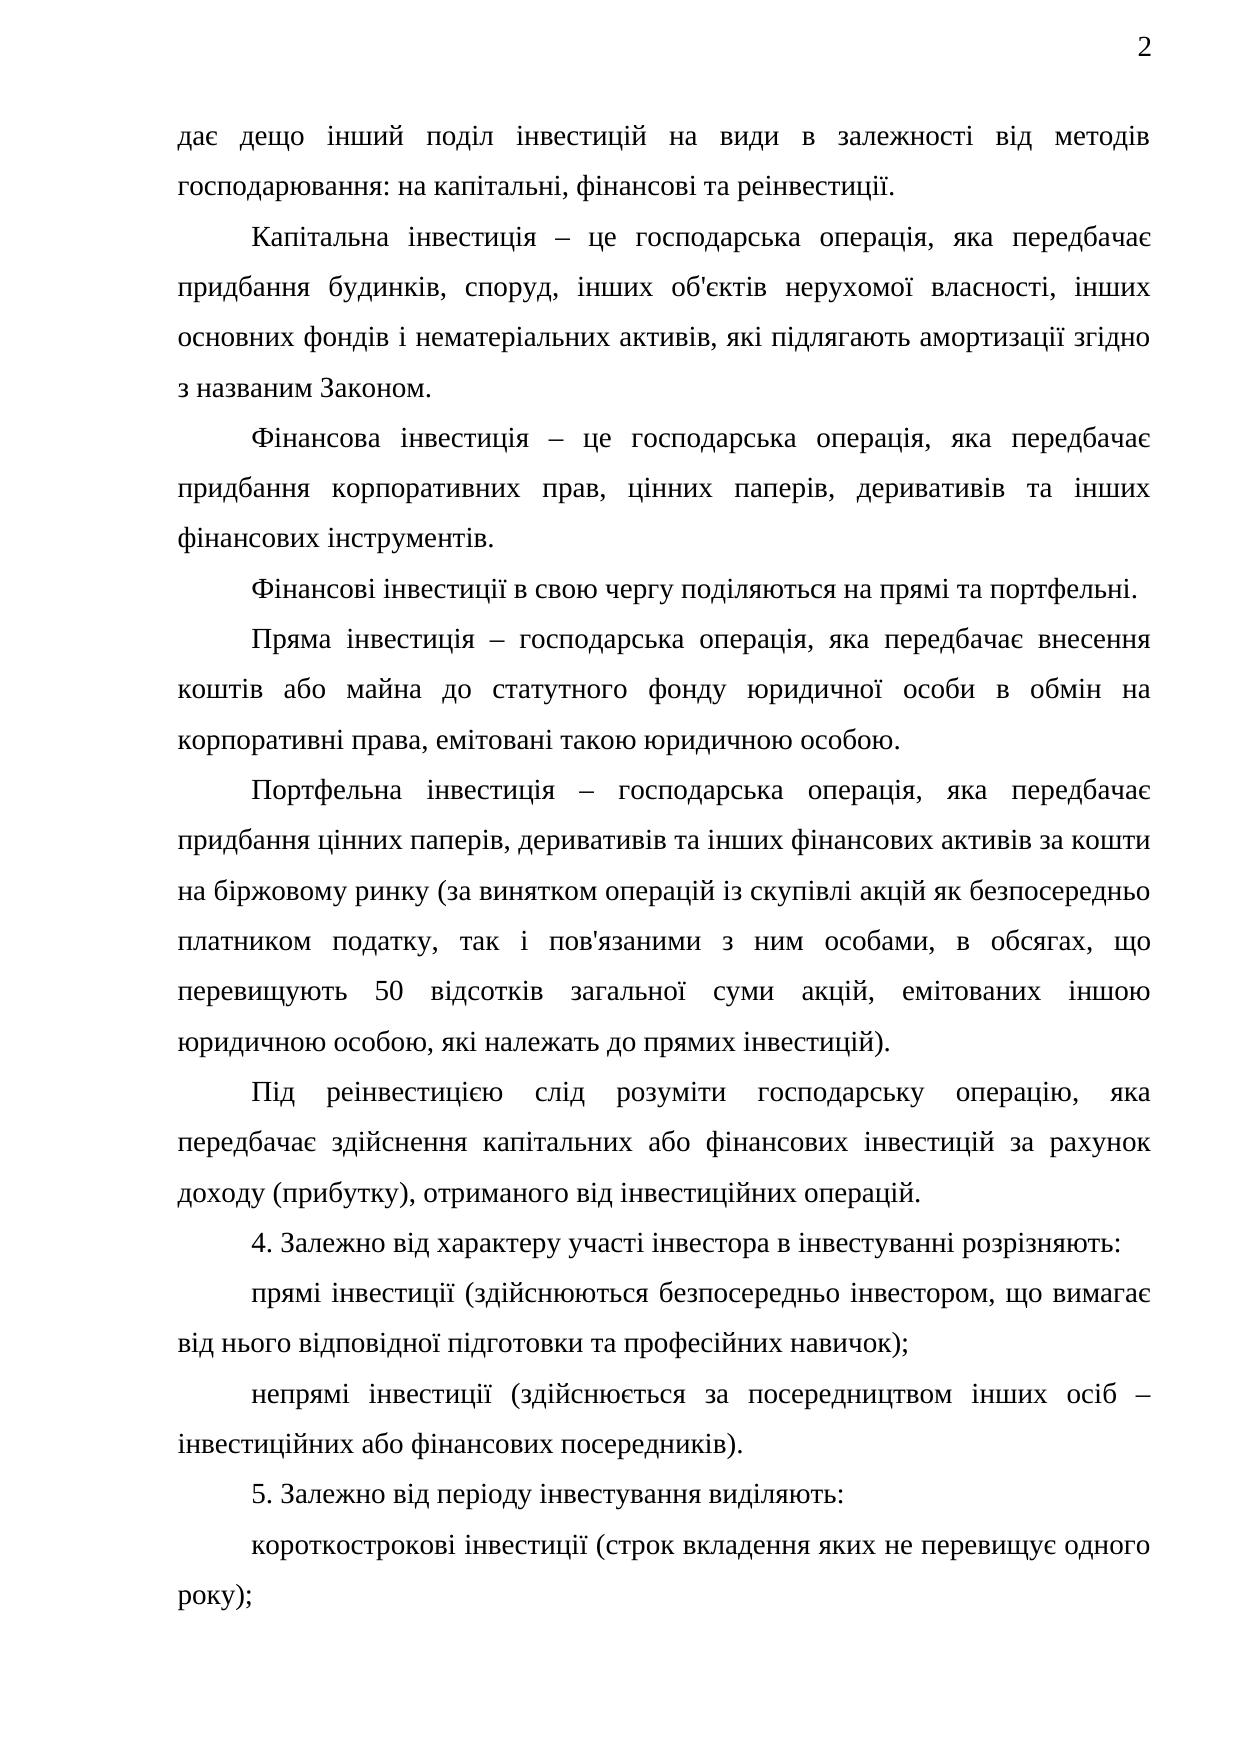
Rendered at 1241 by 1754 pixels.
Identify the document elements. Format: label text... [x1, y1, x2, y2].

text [177, 118, 1152, 202]
text непрямі інвестиції (здійснюється за посередництвом інших осіб – інвестиційних або фінансових посередників). [177, 1376, 1152, 1460]
text Портфельна інвестиція – господарська операція, яка передбачає придбання цінних паперів, деривативів та інших фінансових активів за кошти на біржовому ринку (за винятком операцій із скупівлі акцій як безпосередньо платником податку, так і пов'язаними з ним особами, в обсягах, що перевищують 50 відсотків загальної суми акцій, емітованих іншою юридичною особою, які належать до прямих інвестицій). [177, 772, 1152, 1057]
text Пряма інвестиція – господарська операція, яка передбачає внесення коштів або майна до статутного фонду юридичної особи в обмін на корпоративні права, емітовані такою юридичною особою. [177, 621, 1152, 755]
text Фінансова інвестиція – це господарська операція, яка передбачає придбання корпоративних прав, цінних паперів, деривативів та інших фінансових інструментів. [177, 420, 1152, 554]
text прямі інвестиції (здійснюються безпосередньо інвестором, що вимагає від нього відповідної підготовки та професійних навичок); [177, 1275, 1152, 1359]
text Капітальна інвестиція – це господарська операція, яка передбачає придбання будинків, споруд, інших об'єктів нерухомої власності, інших основних фондів і нематеріальних активів, які підлягають амортизації згідно з названим Законом. [177, 219, 1152, 403]
text 5. Залежно від періоду інвестування виділяють: [177, 1477, 1152, 1510]
text Під реінвестицією слід розуміти господарську операцію, яка передбачає здійснення капітальних або фінансових інвестицій за рахунок доходу (прибутку), отриманого від інвестиційних операцій. [177, 1074, 1152, 1208]
text Фінансові інвестиції в свою чергу поділяються на прямі та портфельні. [177, 571, 1152, 604]
text короткострокові інвестиції (строк вкладення яких не перевищує одного року); [177, 1527, 1152, 1611]
text 4. Залежно від характеру участі інвестора в інвестуванні розрізняють: [177, 1225, 1152, 1258]
